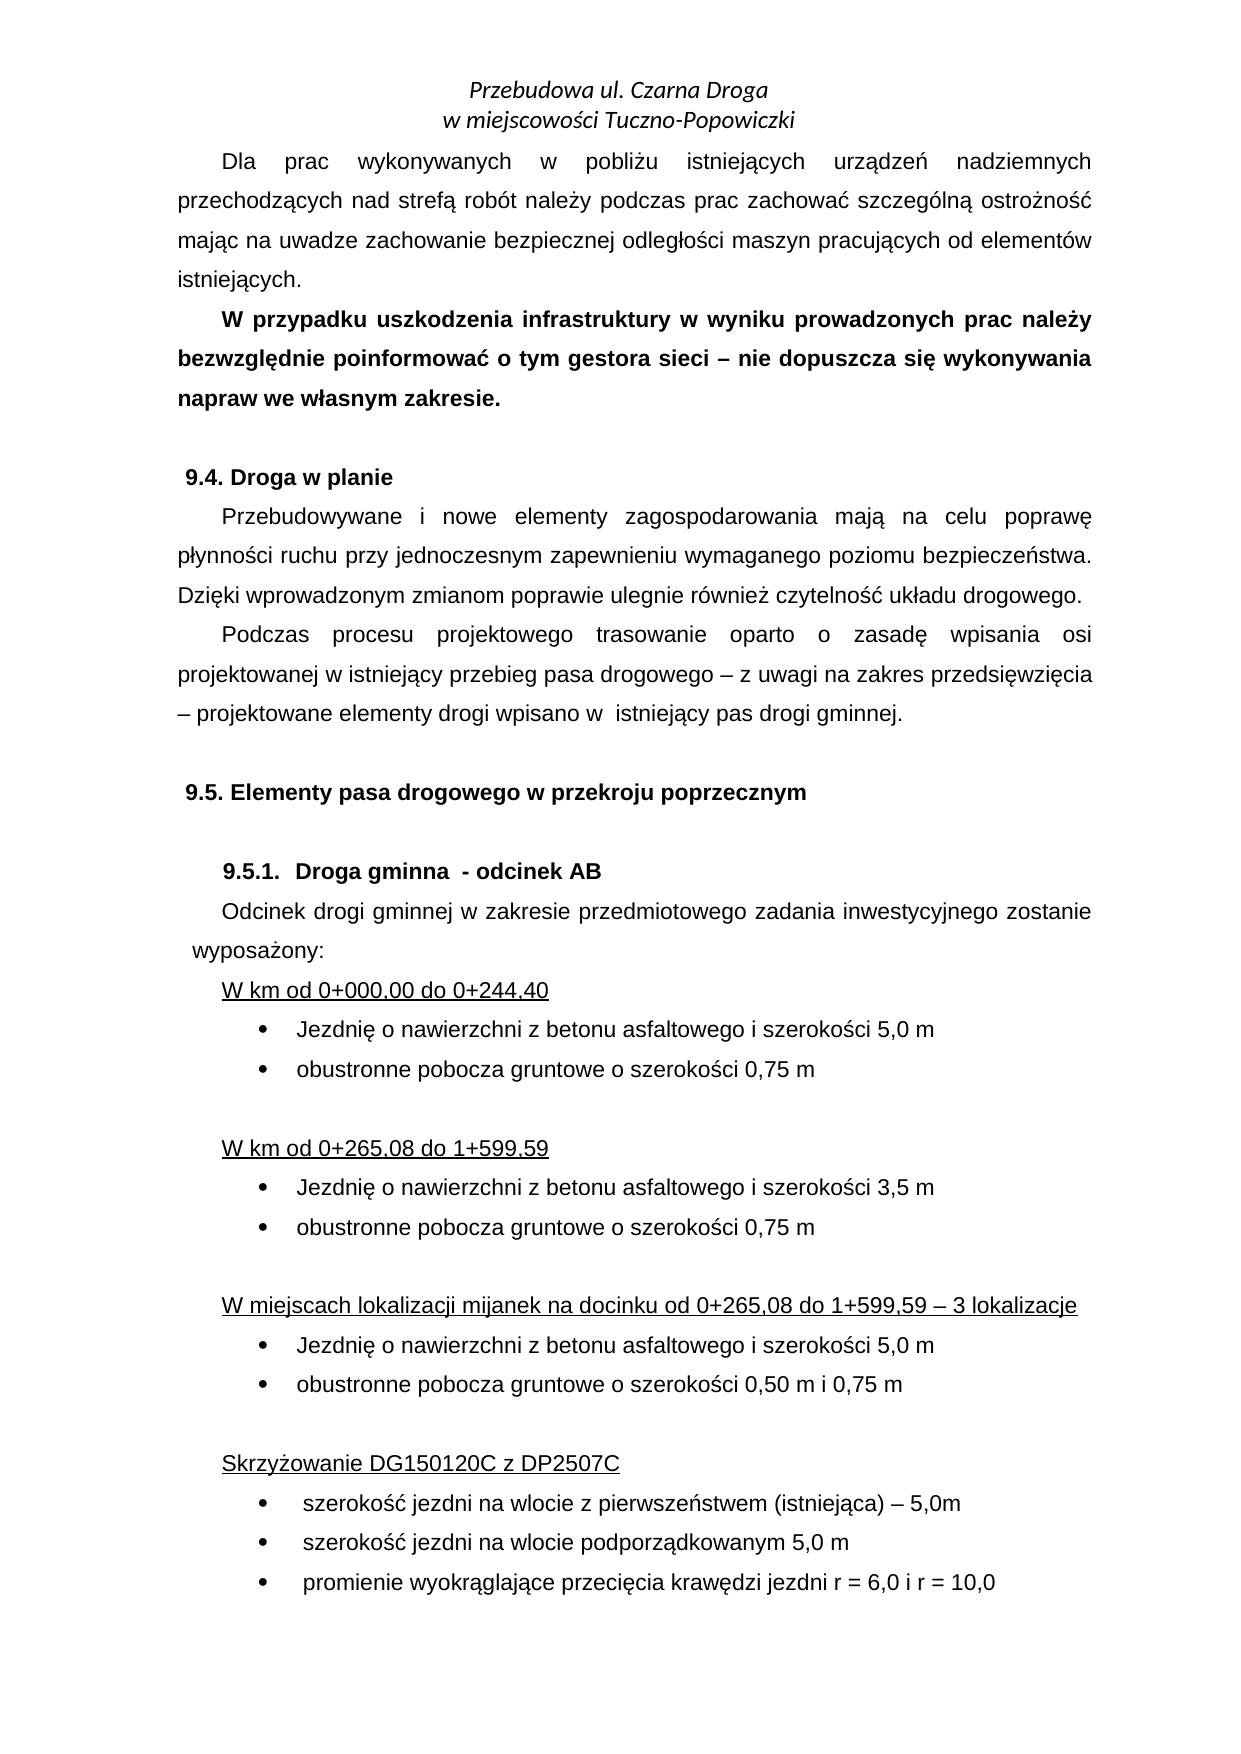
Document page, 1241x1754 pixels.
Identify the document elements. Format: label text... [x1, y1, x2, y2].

text Odcinek drogi gminnej w zakresie przedmiotowego zadania inwestycyjnego zostanie wyposażony: [192, 898, 1093, 963]
text W km od 0+000,00 do 0+244,40 [148, 977, 1093, 1003]
list szerokość jezdni na wlocie podporządkowanym 5,0 m [259, 1529, 1093, 1556]
text W przypadku uszkodzenia infrastruktury w wyniku prowadzonych prac należy bezwzględnie poinformować o tym gestora sieci – nie dopuszcza się wykonywania napraw we własnym zakresie. [177, 306, 1093, 411]
text Podczas procesu projektowego trasowanie oparto o zasadę wpisania osi projektowanej w istniejący przebieg pasa drogowego – z uwagi na zakres przedsięwzięcia – projektowane elementy drogi wpisano w istniejący pas drogi gminnej. [177, 621, 1093, 727]
list promienie wyokrąglające przecięcia krawędzi jezdni r = 6,0 i r = 10,0 [259, 1569, 1093, 1595]
list Jezdnię o nawierzchni z betonu asfaltowego i szerokości 5,0 m [259, 1016, 1093, 1042]
text Przebudowywane i nowe elementy zagospodarowania mają na celu poprawę płynności ruchu przy jednoczesnym zapewnieniu wymaganego poziomu bezpieczeństwa. Dzięki wprowadzonym zmianom poprawie ulegnie również czytelność układu drogowego. [177, 503, 1093, 608]
list obustronne pobocza gruntowe o szerokości 0,75 m [259, 1056, 1093, 1082]
list obustronne pobocza gruntowe o szerokości 0,50 m i 0,75 m [259, 1371, 1093, 1398]
list Droga gminna - odcinek AB [223, 858, 1093, 884]
text W km od 0+265,08 do 1+599,59 [148, 1134, 1093, 1161]
list Elementy pasa drogowego w przekroju poprzecznym [185, 779, 1093, 806]
list szerokość jezdni na wlocie z pierwszeństwem (istniejąca) – 5,0m [259, 1490, 1093, 1516]
list Jezdnię o nawierzchni z betonu asfaltowego i szerokości 5,0 m [259, 1332, 1093, 1358]
text Dla prac wykonywanych w pobliżu istniejących urządzeń nadziemnych przechodzących nad strefą robót należy podczas prac zachować szczególną ostrożność mając na uwadze zachowanie bezpiecznej odległości maszyn pracujących od elementów istniejących. [177, 148, 1093, 292]
text Skrzyżowanie DG150120C z DP2507C [148, 1450, 1093, 1477]
list Jezdnię o nawierzchni z betonu asfaltowego i szerokości 3,5 m [259, 1174, 1093, 1200]
list obustronne pobocza gruntowe o szerokości 0,75 m [259, 1213, 1093, 1240]
text W miejscach lokalizacji mijanek na docinku od 0+265,08 do 1+599,59 – 3 lokalizacje [148, 1292, 1093, 1319]
list Droga w planie [185, 463, 1093, 490]
